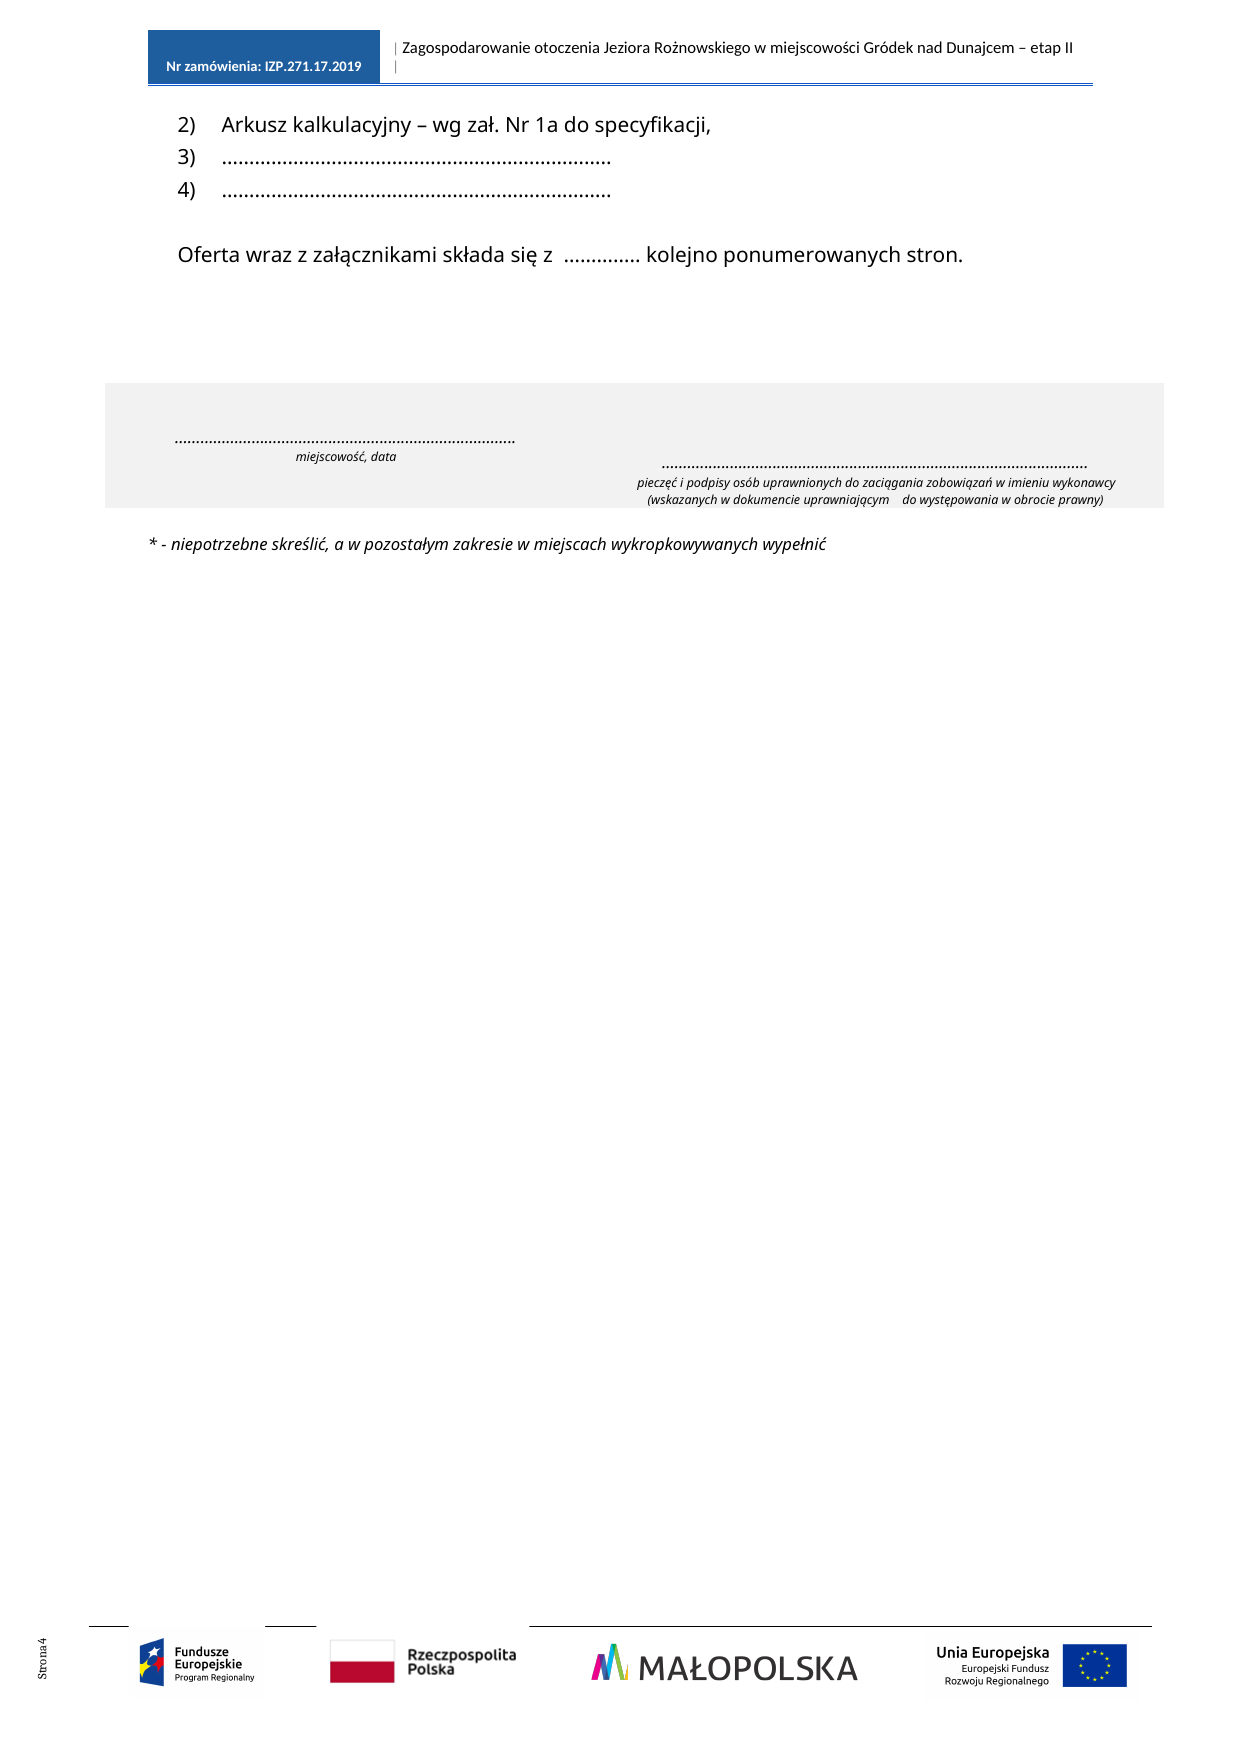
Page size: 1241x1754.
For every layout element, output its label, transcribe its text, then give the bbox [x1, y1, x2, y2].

list …………………………………………………………….. [177, 142, 1093, 171]
text Oferta wraz z załącznikami składa się z ………….. kolejno ponumerowanych stron. [177, 240, 1093, 269]
list …………………………………………………………….. [177, 175, 1093, 203]
table_header .................................................................................................... pieczęć i podpisy osób uprawnionych do zaciągania zobowiązań w imieniu wykonawcy (wskazanych w dokumencie uprawniającym do występowania w obrocie prawny) [588, 383, 1164, 508]
picture [128, 1626, 266, 1698]
picture [316, 1626, 530, 1697]
text * - niepotrzebne skreślić, a w pozostałym zakresie w miejscach wykropkowywanych wypełnić [148, 533, 1093, 556]
picture [923, 1630, 1141, 1701]
table_header ……………………........................................................ miejscowość, data [105, 383, 588, 508]
picture [569, 1626, 880, 1698]
list Arkusz kalkulacyjny – wg zał. Nr 1a do specyfikacji, [177, 110, 1093, 138]
